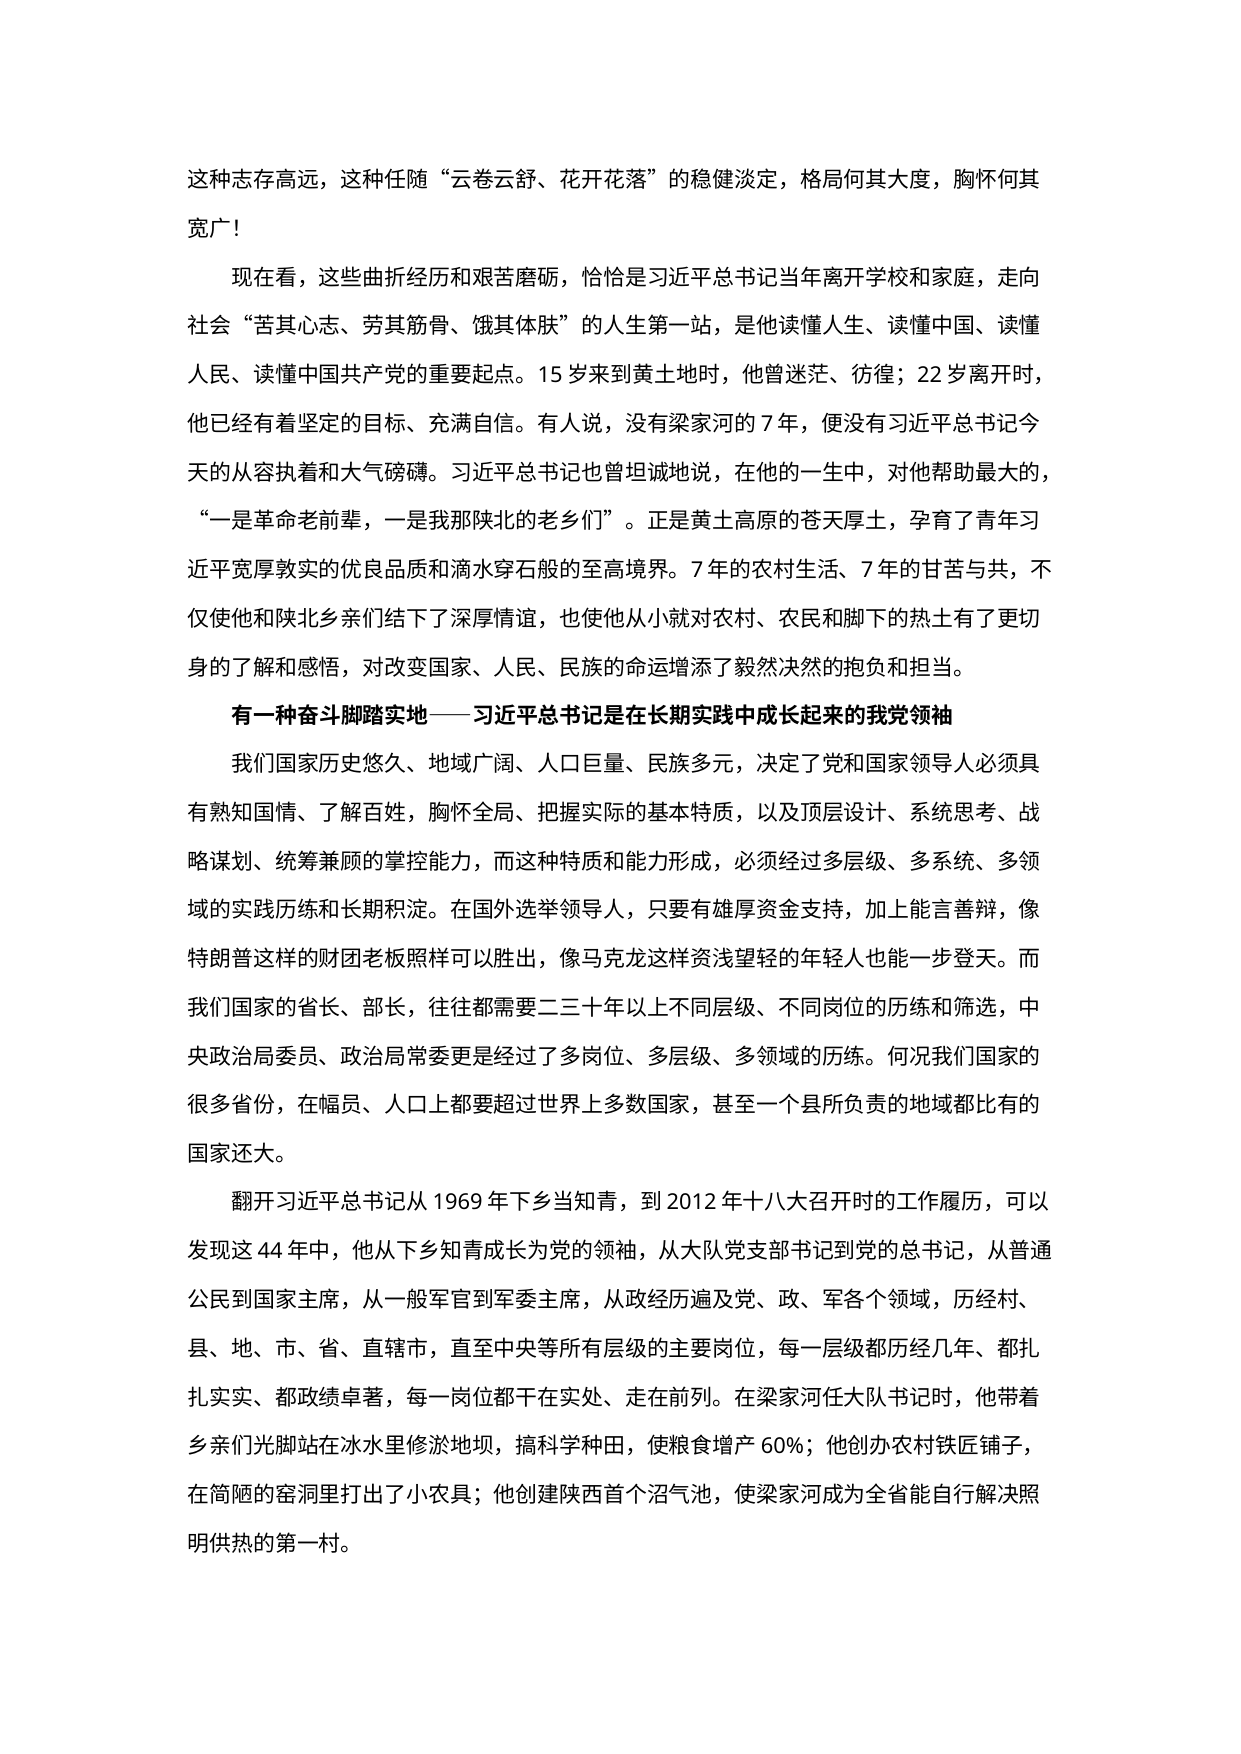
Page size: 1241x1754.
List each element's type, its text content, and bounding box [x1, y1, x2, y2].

text 有一种奋斗脚踏实地——习近平总书记是在长期实践中成长起来的我党领袖 [187, 697, 1053, 730]
text 翻开习近平总书记从1969年下乡当知青，到2012年十八大召开时的工作履历，可以发现这44年中，他从下乡知青成长为党的领袖，从大队党支部书记到党的总书记，从普通公民到国家主席，从一般军官到军委主席，从政经历遍及党、政、军各个领域，历经村、县、地、市、省、直辖市，直至中央等所有层级的主要岗位，每一层级都历经几年、都扎扎实实、都政绩卓著，每一岗位都干在实处、走在前列。在梁家河任大队书记时，他带着乡亲们光脚站在冰水里修淤地坝，搞科学种田，使粮食增产60%；他创办农村铁匠铺子，在简陋的窑洞里打出了小农具；他创建陕西首个沼气池，使梁家河成为全省能自行解决照明供热的第一村。 [187, 1184, 1053, 1558]
text 我们国家历史悠久、地域广阔、人口巨量、民族多元，决定了党和国家领导人必须具有熟知国情、了解百姓，胸怀全局、把握实际的基本特质，以及顶层设计、系统思考、战略谋划、统筹兼顾的掌控能力，而这种特质和能力形成，必须经过多层级、多系统、多领域的实践历练和长期积淀。在国外选举领导人，只要有雄厚资金支持，加上能言善辩，像特朗普这样的财团老板照样可以胜出，像马克龙这样资浅望轻的年轻人也能一步登天。而我们国家的省长、部长，往往都需要二三十年以上不同层级、不同岗位的历练和筛选，中央政治局委员、政治局常委更是经过了多岗位、多层级、多领域的历练。何况我们国家的很多省份，在幅员、人口上都要超过世界上多数国家，甚至一个县所负责的地域都比有的国家还大。 [187, 746, 1053, 1168]
text 现在看，这些曲折经历和艰苦磨砺，恰恰是习近平总书记当年离开学校和家庭，走向社会“苦其心志、劳其筋骨、饿其体肤”的人生第一站，是他读懂人生、读懂中国、读懂人民、读懂中国共产党的重要起点。15岁来到黄土地时，他曾迷茫、彷徨；22岁离开时，他已经有着坚定的目标、充满自信。有人说，没有梁家河的7年，便没有习近平总书记今天的从容执着和大气磅礴。习近平总书记也曾坦诚地说，在他的一生中，对他帮助最大的，“一是革命老前辈，一是我那陕北的老乡们”。正是黄土高原的苍天厚土，孕育了青年习近平宽厚敦实的优良品质和滴水穿石般的至高境界。7年的农村生活、7年的甘苦与共，不仅使他和陕北乡亲们结下了深厚情谊，也使他从小就对农村、农民和脚下的热土有了更切身的了解和感悟，对改变国家、人民、民族的命运增添了毅然决然的抱负和担当。 [187, 259, 1053, 682]
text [187, 162, 1053, 243]
